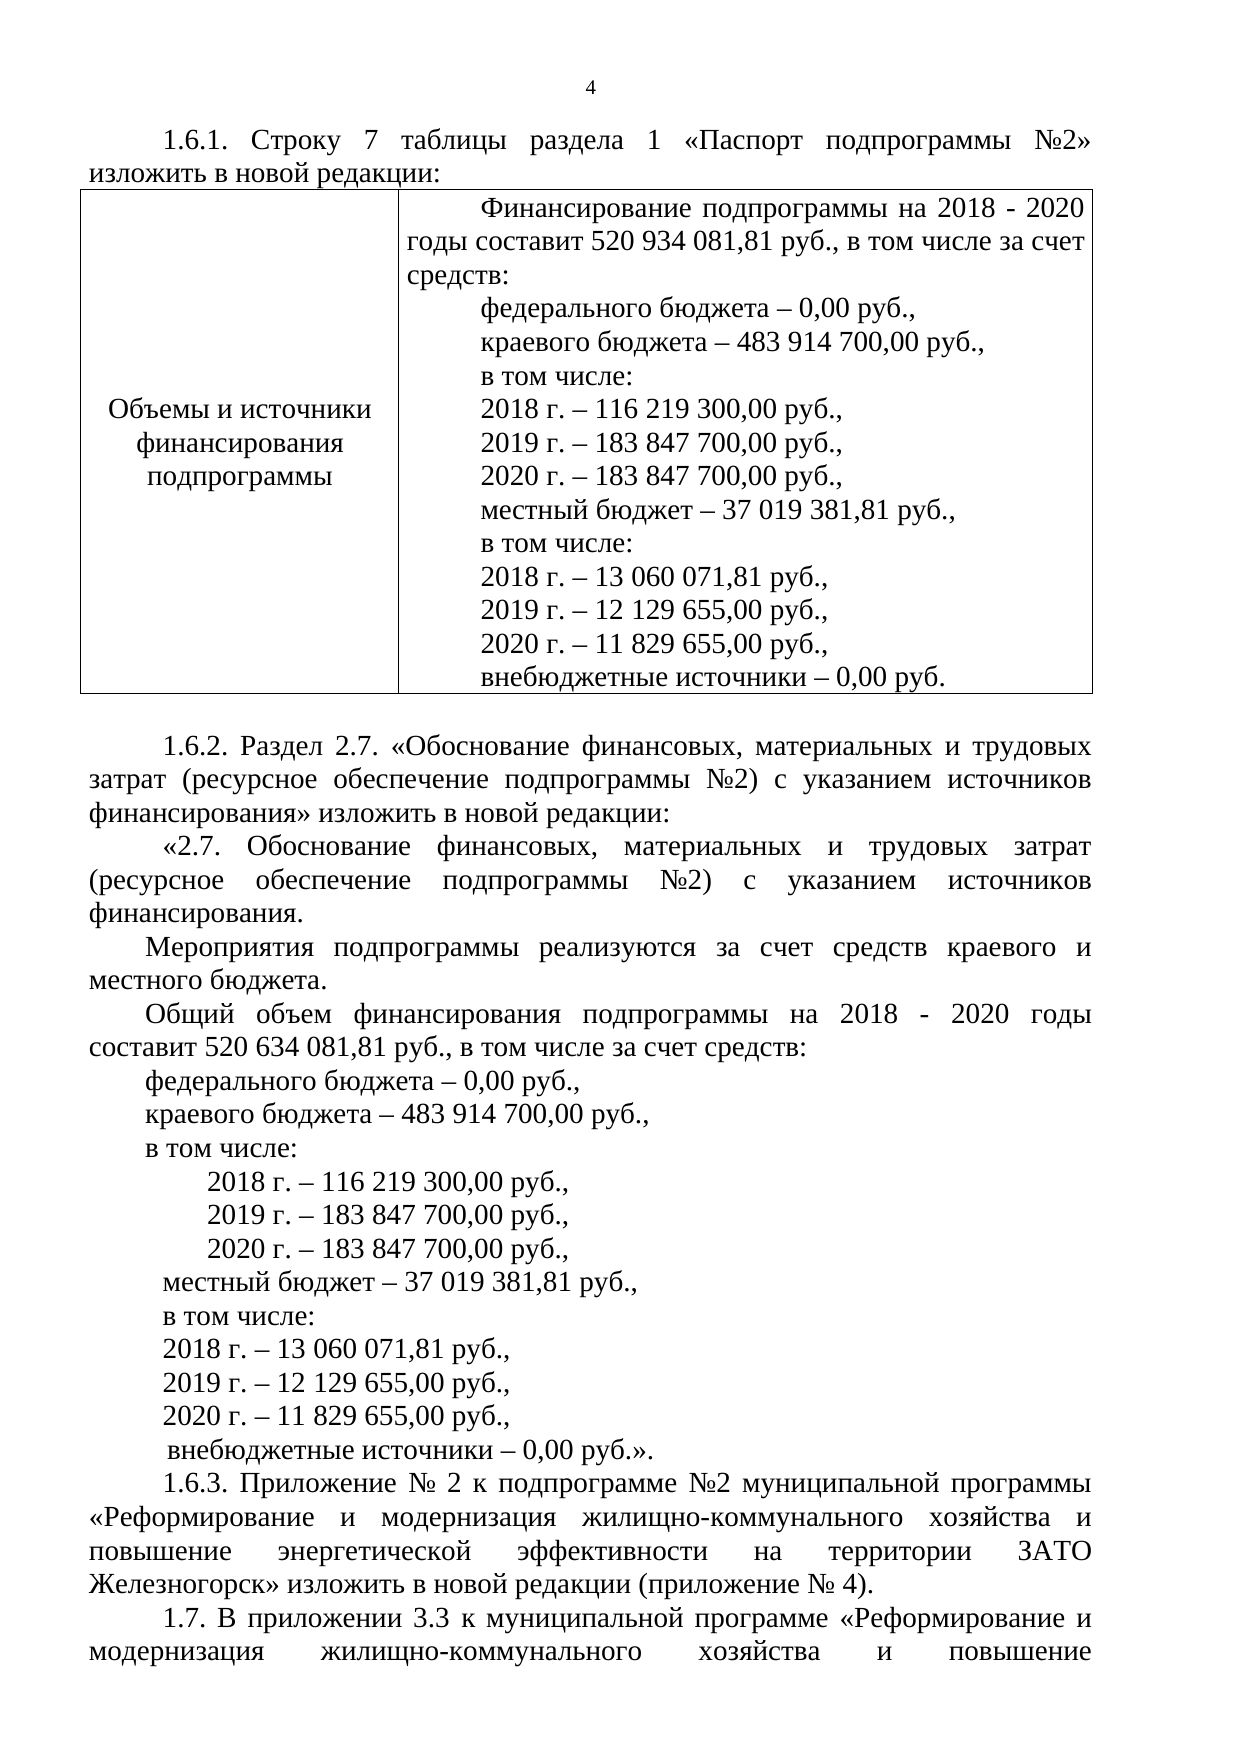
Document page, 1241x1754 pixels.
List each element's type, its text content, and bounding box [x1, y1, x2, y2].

text 2018 г. – 13 060 071,81 руб., [89, 1331, 1092, 1365]
text 2019 г. – 12 129 655,00 руб., [89, 1365, 1092, 1398]
table_header Объемы и источники финансирования подпрограммы [81, 190, 398, 693]
text Общий объем финансирования подпрограммы на 2018 - 2020 годы составит 520 634 081,81 руб., в том числе за счет средств: [89, 996, 1092, 1063]
text местный бюджет – 37 019 381,81 руб., [89, 1264, 1092, 1298]
text в том числе: [89, 1130, 1092, 1164]
text федерального бюджета – 0,00 руб., [89, 1063, 1092, 1097]
text краевого бюджета – 483 914 700,00 руб., [89, 1097, 1092, 1130]
text 1.6.3. Приложение № 2 к подпрограмме №2 муниципальной программы «Реформирование и модернизация жилищно-коммунального хозяйства и повышение энергетической эффективности на территории ЗАТО Железногорск» изложить в новой редакции (приложение № 4). [89, 1466, 1092, 1600]
text Мероприятия подпрограммы реализуются за счет средств краевого и местного бюджета. [89, 929, 1092, 996]
text «2.7. Обоснование финансовых, материальных и трудовых затрат (ресурсное обеспечение подпрограммы №2) с указанием источников финансирования. [89, 828, 1092, 929]
text 2018 г. – 116 219 300,00 руб., [89, 1164, 1092, 1197]
text 2019 г. – 183 847 700,00 руб., [89, 1197, 1092, 1231]
table_header Финансирование подпрограммы на 2018 - 2020 годы составит 520 934 081,81 руб., в том числе за счет средств: федерального бюджета – 0,00 руб., краевого бюджета – 483 914 700,00 руб., в том числе: 2018 г. – 116 219 300,00 руб., 2019 г. – 183 847 700,00 руб., 2020 г. – 183 847 700,00 руб., местный бюджет – 37 019 381,81 руб., в том числе: 2018 г. – 13 060 071,81 руб., 2019 г. – 12 129 655,00 руб., 2020 г. – 11 829 655,00 руб., внебюджетные источники – 0,00 руб. [399, 190, 1092, 693]
text 2020 г. – 183 847 700,00 руб., [89, 1231, 1092, 1264]
text 1.6.1. Строку 7 таблицы раздела 1 «Паспорт подпрограммы №2» изложить в новой редакции: [89, 122, 1092, 189]
text 2020 г. – 11 829 655,00 руб., [89, 1398, 1092, 1432]
text 1.6.2. Раздел 2.7. «Обоснование финансовых, материальных и трудовых затрат (ресурсное обеспечение подпрограммы №2) с указанием источников финансирования» изложить в новой редакции: [89, 728, 1092, 828]
text внебюджетные источники – 0,00 руб.». [89, 1432, 1092, 1466]
text в том числе: [89, 1298, 1092, 1331]
